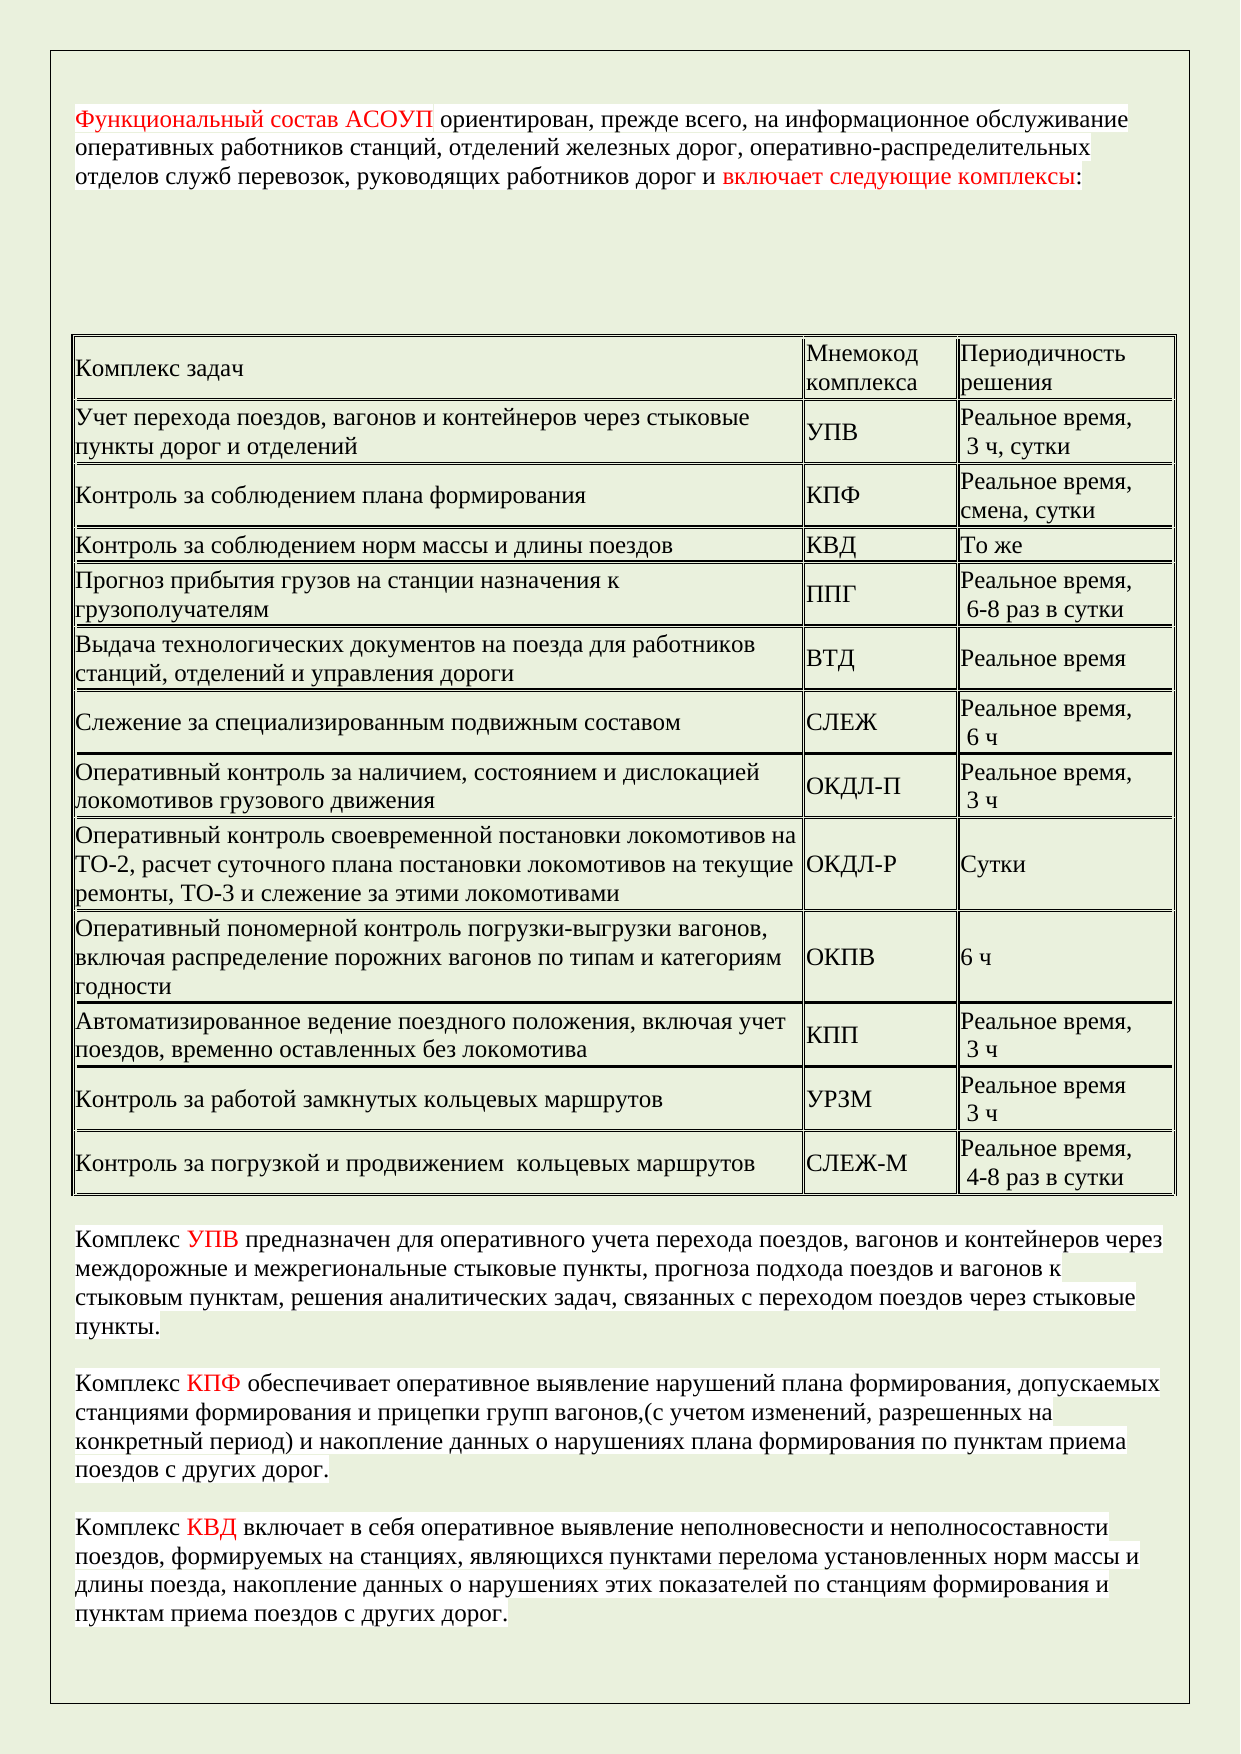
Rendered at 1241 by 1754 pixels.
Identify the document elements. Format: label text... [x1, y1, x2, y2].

table_cell Реальное время, 3 ч [960, 1001, 1174, 1065]
table_cell СЛЕЖ [805, 692, 956, 752]
table_cell 6 ч [960, 909, 1174, 1001]
table_cell Реальное время, 4-8 раз в сутки [958, 1129, 1175, 1193]
table_cell КВД [805, 529, 956, 560]
table_cell ППГ [805, 564, 956, 624]
table_cell ОКДЛ-Р [805, 819, 956, 908]
text Функциональный состав АСОУП ориентирован, прежде всего, на информационное обслуживание оперативных работников станций, отделений железных дорог, оперативно-распределительных отделов служб перевозок, руководящих работников дорог и включает следующие комплексы: [75, 75, 1165, 190]
table_cell Реальное время 3 ч [960, 1065, 1174, 1129]
text Комплекс УПВ предназначен для оперативного учета перехода поездов, вагонов и контейнеров через междорожные и межрегиональные стыковые пункты, прогноза подхода поездов и вагонов к стыковым пунктам, решения аналитических задач, связанных с переходом поездов через стыковые пункты. [75, 1224, 1165, 1339]
table_cell Сутки [958, 816, 1175, 908]
table_cell Реальное время, 3 ч [960, 752, 1174, 816]
table_cell КПП [805, 1004, 956, 1065]
table_cell Контроль за соблюдением плана формирования [75, 461, 802, 525]
table_cell УРЗМ [805, 1068, 956, 1129]
text Комплекс КВД включает в себя оперативное выявление неполновесности и неполносоставности поездов, формируемых на станциях, являющихся пунктами перелома установленных норм массы и длины поезда, накопление данных о нарушениях этих показателей по станциям формирования и пунктам приема поездов с других дорог. [75, 1483, 1165, 1627]
table_cell То же [960, 525, 1174, 560]
table_cell Реальное время [960, 624, 1174, 688]
table_header Периодичность решения [958, 337, 1174, 398]
table_cell Реальное время, 6 ч [960, 688, 1174, 752]
table_cell Контроль за соблюдением норм массы и длины поездов [75, 525, 802, 560]
table_cell Реальное время, 6-8 раз в сутки [960, 560, 1174, 624]
table_cell Слежение за специализированным подвижным составом [75, 688, 802, 752]
table_header Комплекс задач [75, 337, 803, 398]
table_cell Контроль за работой замкнутых кольцевых маршрутов [75, 1065, 802, 1129]
table_cell ОКПВ [805, 912, 956, 1001]
table_cell Выдача технологических документов на поезда для работников станций, отделений и управления дороги [75, 624, 802, 688]
table_cell Контроль за погрузкой и продвижением кольцевых маршрутов [73, 1129, 803, 1193]
table_cell Учет перехода поездов, вагонов и контейнеров через стыковые пункты дорог и отделений [73, 398, 803, 461]
table_cell УПВ [805, 401, 956, 461]
table_cell Оперативный контроль за наличием, состоянием и дислокацией локомотивов грузового движения [75, 752, 802, 816]
table_cell Оперативный пономерной контроль погрузки-выгрузки вагонов, включая распределение порожних вагонов по типам и категориям годности [75, 909, 802, 1001]
text Комплекс КПФ обеспечивает оперативное выявление нарушений плана формирования, допускаемых станциями формирования и прицепки групп вагонов,(с учетом изменений, разрешенных на конкретный период) и накопление данных о нарушениях плана формирования по пунктам приема поездов с других дорог. [75, 1339, 1165, 1483]
table_cell ОКДЛ-П [805, 755, 956, 816]
table_cell Реальное время, смена, сутки [960, 461, 1174, 525]
table_cell Автоматизированное ведение поездного положения, включая учет поездов, временно оставленных без локомотива [75, 1001, 802, 1065]
table_cell Оперативный контроль своевременной постановки локомотивов на ТО-2, расчет суточного плана постановки локомотивов на текущие ремонты, ТО-3 и слежение за этими локомотивами [73, 816, 803, 908]
table_cell Прогноз прибытия грузов на станции назначения к грузополучателям [75, 560, 802, 624]
table_cell Реальное время, 3 ч, сутки [958, 398, 1175, 461]
table_cell ВТД [805, 628, 956, 688]
table_header Мнемокод комплекса [804, 335, 958, 398]
table_cell КПФ [805, 465, 956, 525]
table_cell СЛЕЖ-М [805, 1132, 956, 1193]
